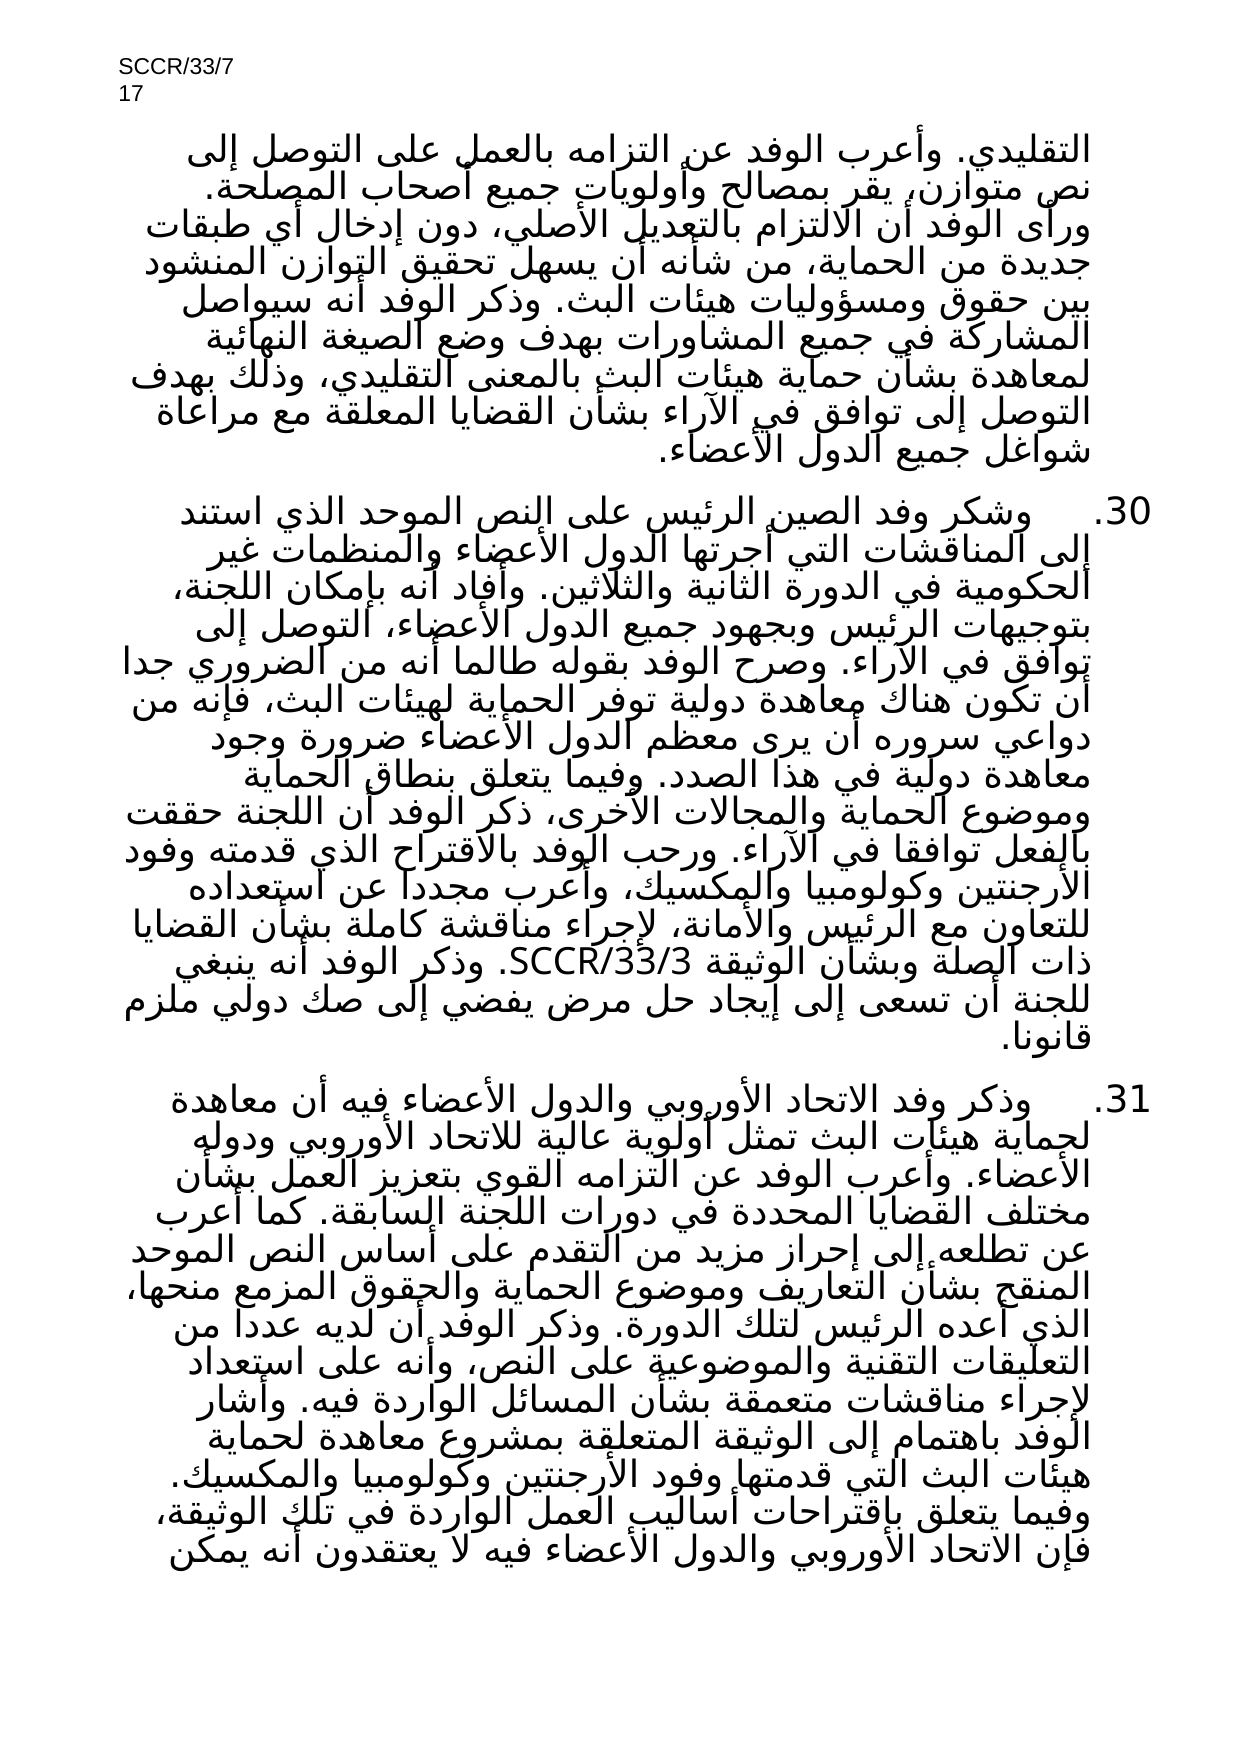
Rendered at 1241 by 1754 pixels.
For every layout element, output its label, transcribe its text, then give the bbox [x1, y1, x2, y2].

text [118, 1082, 1092, 1570]
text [118, 132, 1092, 470]
text وشكر وفد الصين الرئيس على النص الموحد الذي استند إلى المناقشات التي أجرتها الدول الأعضاء والمنظمات غير الحكومية في الدورة الثانية والثلاثين. وأفاد أنه بإمكان اللجنة، بتوجيهات الرئيس وبجهود جميع الدول الأعضاء، التوصل إلى توافق في الآراء. وصرح الوفد بقوله طالما أنه من الضروري جدا أن تكون هناك معاهدة دولية توفر الحماية لهيئات البث، فإنه من دواعي سروره أن يرى معظم الدول الأعضاء ضرورة وجود معاهدة دولية في هذا الصدد. وفيما يتعلق بنطاق الحماية وموضوع الحماية والمجالات الأخرى، ذكر الوفد أن اللجنة حققت بالفعل توافقا في الآراء. ورحب الوفد بالاقتراح الذي قدمته وفود الأرجنتين وكولومبيا والمكسيك، وأعرب مجددا عن استعداده للتعاون مع الرئيس والأمانة، لإجراء مناقشة كاملة بشأن القضايا ذات الصلة وبشأن الوثيقة SCCR/33/3. وذكر الوفد أنه ينبغي للجنة أن تسعى إلى إيجاد حل مرض يفضي إلى صك دولي ملزم قانونا. [118, 495, 1092, 1057]
